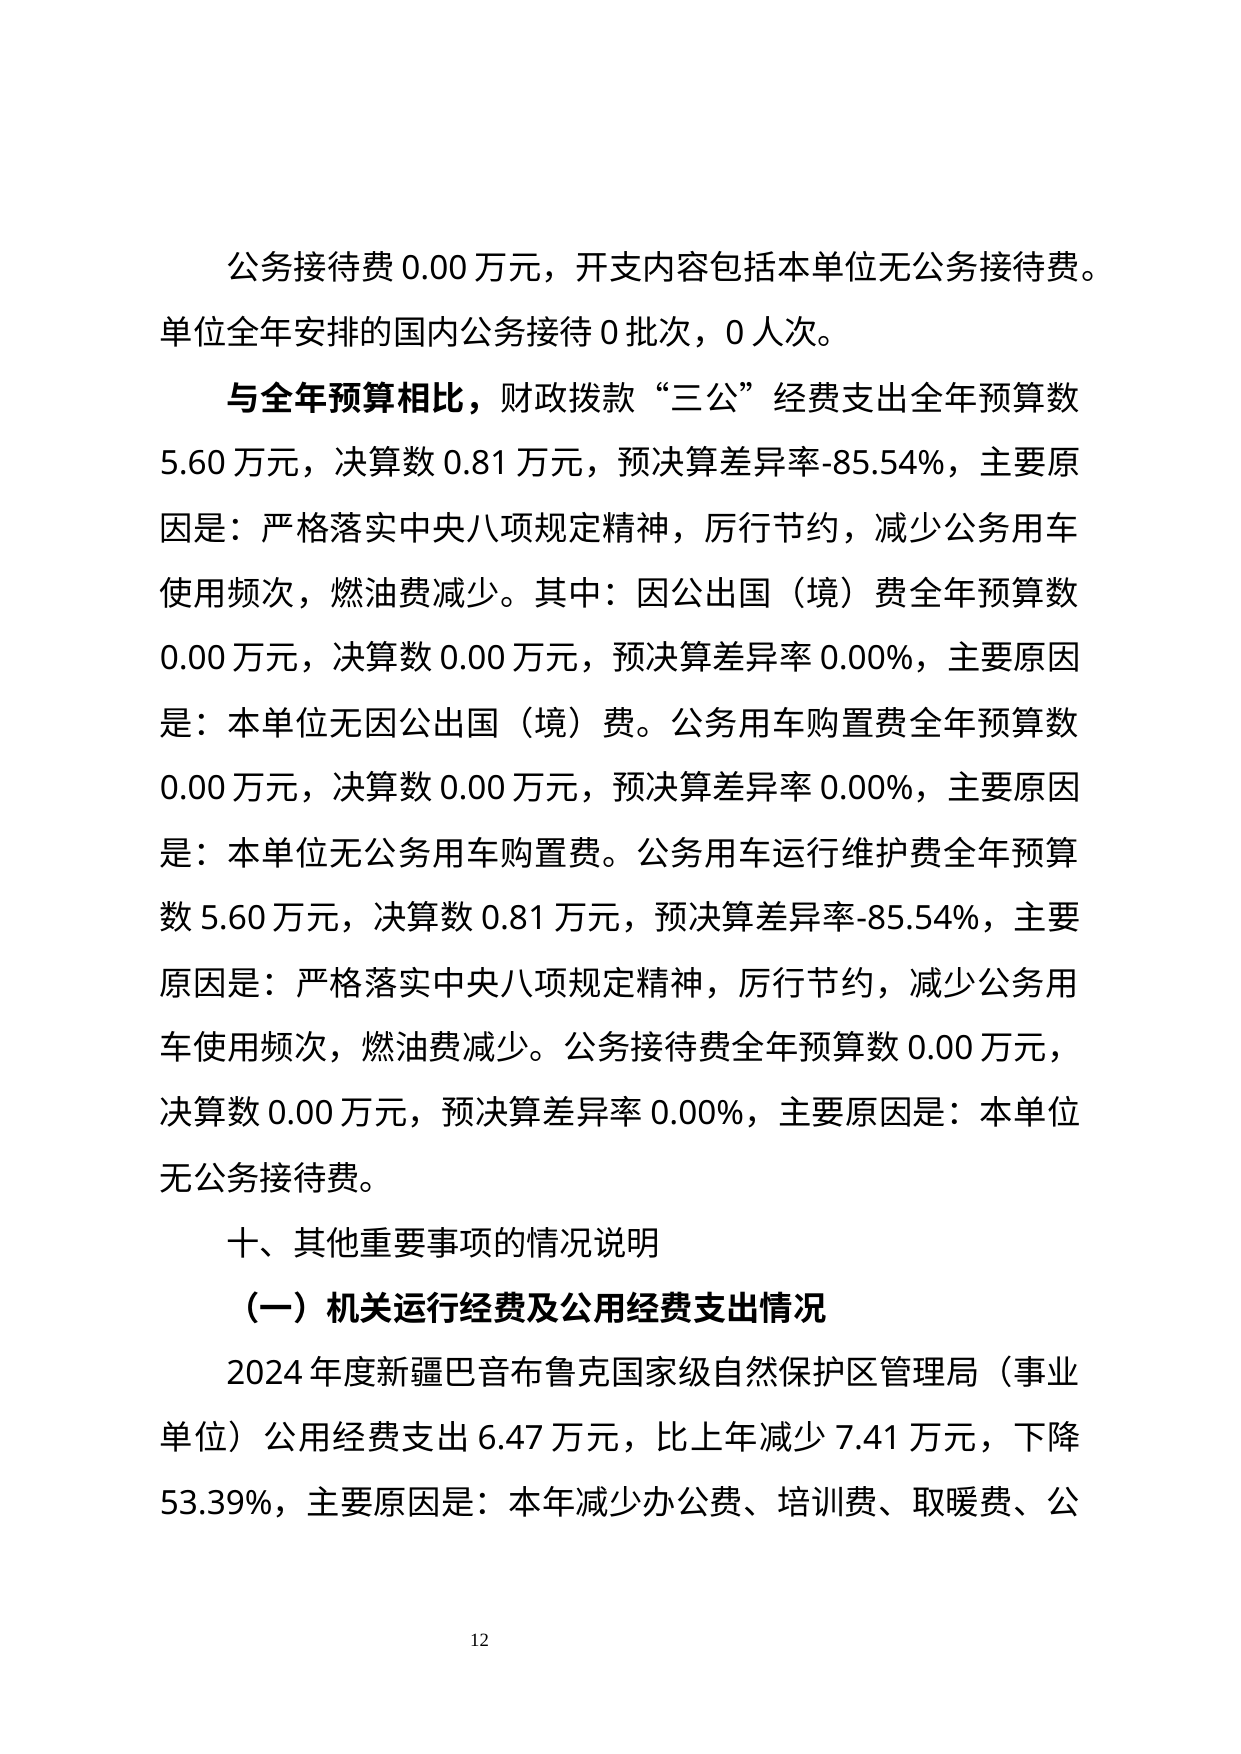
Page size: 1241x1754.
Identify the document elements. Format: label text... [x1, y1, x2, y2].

text 十、其他重要事项的情况说明 [159, 1208, 1081, 1273]
text （一）机关运行经费及公用经费支出情况 [159, 1273, 1081, 1338]
text 与全年预算相比，财政拨款“三公”经费支出全年预算数5.60万元，决算数0.81万元，预决算差异率-85.54%，主要原因是：严格落实中央八项规定精神，厉行节约，减少公务用车使用频次，燃油费减少。其中：因公出国（境）费全年预算数0.00万元，决算数0.00万元，预决算差异率0.00%，主要原因是：本单位无因公出国（境）费。公务用车购置费全年预算数0.00万元，决算数0.00万元，预决算差异率0.00%，主要原因是：本单位无公务用车购置费。公务用车运行维护费全年预算数5.60万元，决算数0.81万元，预决算差异率-85.54%，主要原因是：严格落实中央八项规定精神，厉行节约，减少公务用车使用频次，燃油费减少。公务接待费全年预算数0.00万元，决算数0.00万元，预决算差异率0.00%，主要原因是：本单位无公务接待费。 [159, 363, 1081, 1208]
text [159, 1338, 1081, 1533]
text 公务接待费0.00万元，开支内容包括本单位无公务接待费。单位全年安排的国内公务接待0批次，0人次。 [159, 233, 1081, 363]
